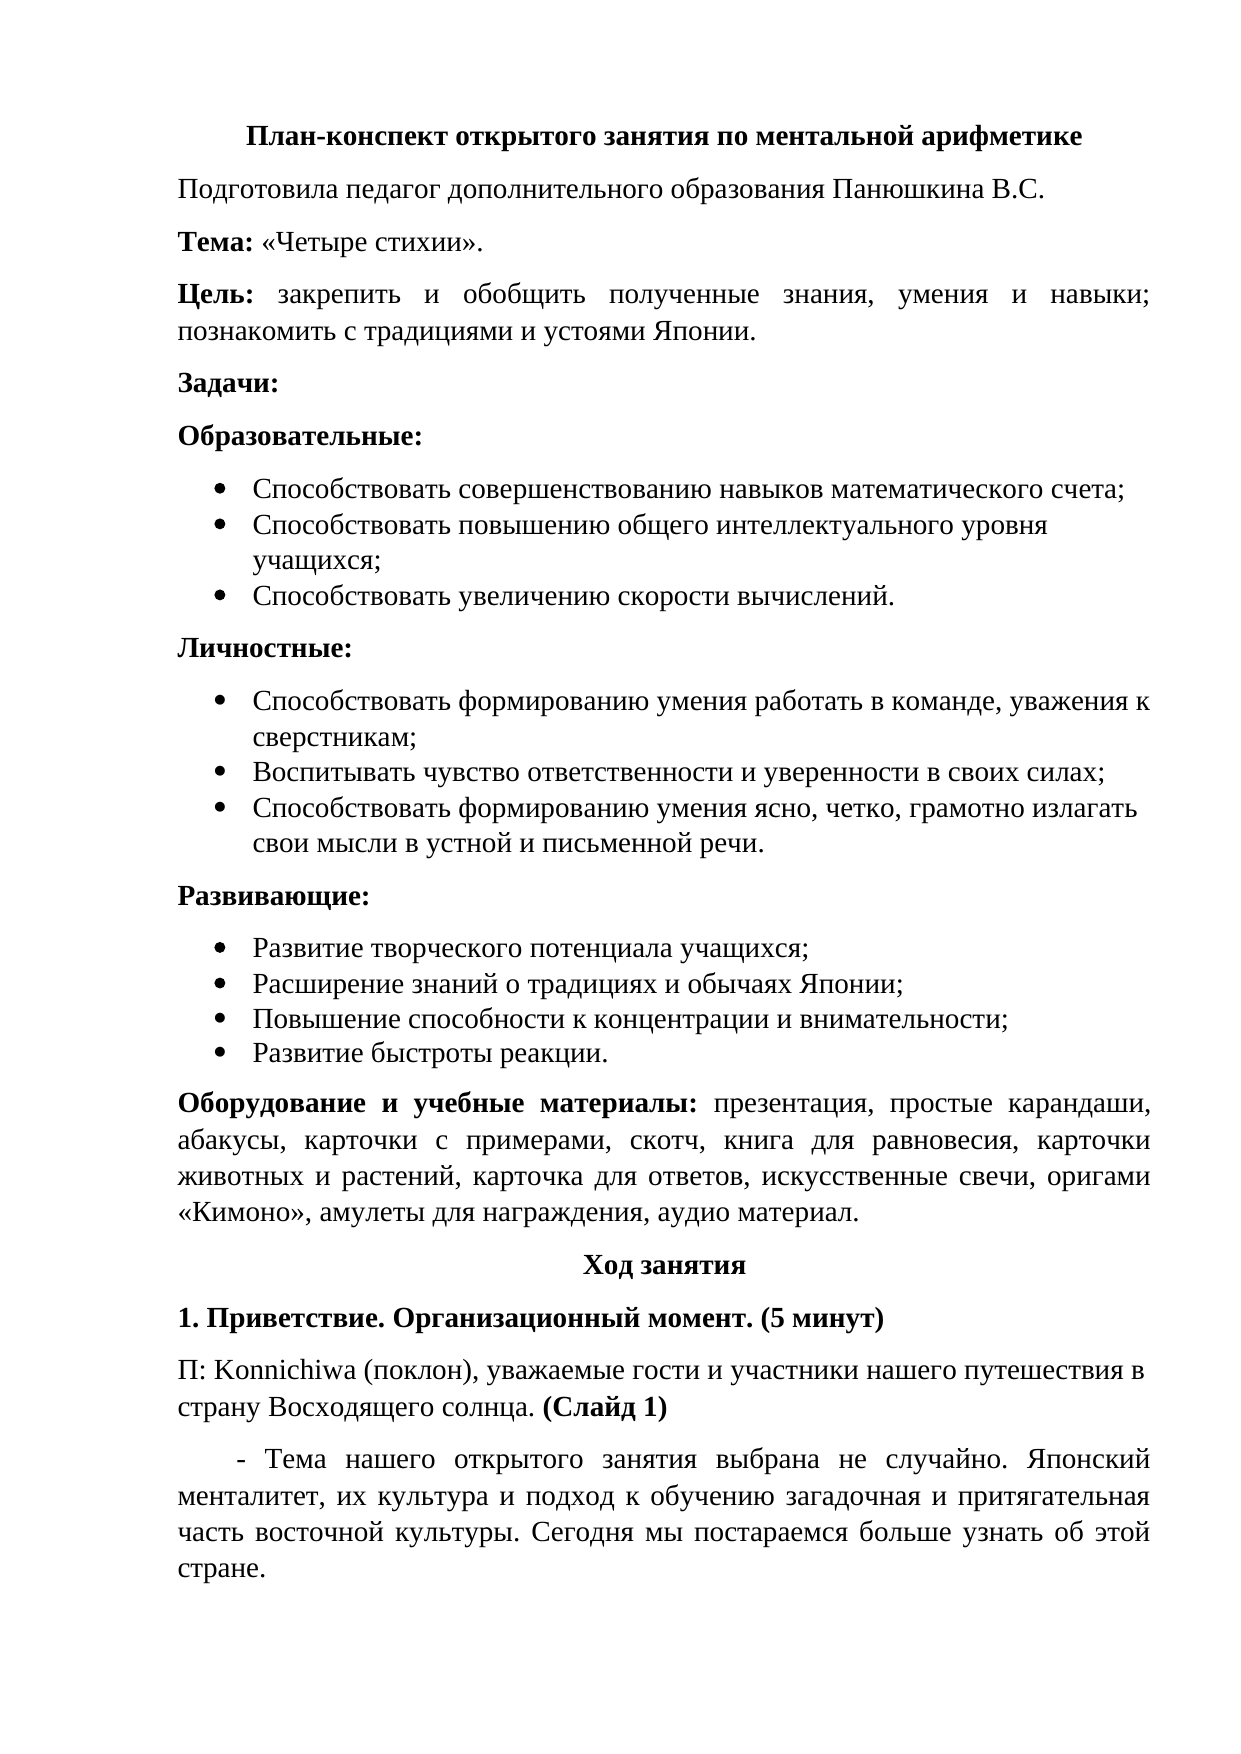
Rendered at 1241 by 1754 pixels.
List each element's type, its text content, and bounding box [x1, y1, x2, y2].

list Расширение знаний о традициях и обычаях Японии; [215, 966, 1152, 1000]
list Способствовать формированию умения ясно, четко, грамотно излагать свои мысли в устной и письменной речи. [215, 790, 1152, 859]
list Способствовать увеличению скорости вычислений. [215, 578, 1152, 612]
text Образовательные: [177, 418, 1152, 452]
list Повышение способности к концентрации и внимательности; [215, 1002, 1152, 1035]
text Развивающие: [177, 878, 1152, 911]
text План-конспект открытого занятия по ментальной арифметике [177, 118, 1152, 152]
text Личностные: [177, 630, 1152, 664]
list Развитие творческого потенциала учащихся; [215, 930, 1152, 964]
list Способствовать совершенствованию навыков математического счета; [215, 471, 1152, 505]
text Подготовила педагог дополнительного образования Панюшкина В.С. [177, 171, 1152, 204]
list Развитие быстроты реакции. [215, 1035, 1152, 1069]
text Тема: «Четыре стихии». [177, 224, 1152, 257]
text Задачи: [177, 366, 1152, 399]
list Воспитывать чувство ответственности и уверенности в своих силах; [215, 754, 1152, 788]
list Способствовать формированию умения работать в команде, уважения к сверстникам; [215, 683, 1152, 752]
text - Тема нашего открытого занятия выбрана не случайно. Японский менталитет, их культура и подход к обучению загадочная и притягательная часть восточной культуры. Сегодня мы постараемся больше узнать об этой стране. [177, 1441, 1152, 1583]
text П: Konnichiwa (поклон), уважаемые гости и участники нашего путешествия в страну Восходящего солнца. (Слайд 1) [177, 1352, 1152, 1422]
list Способствовать повышению общего интеллектуального уровня учащихся; [215, 507, 1152, 576]
text Цель: закрепить и обобщить полученные знания, умения и навыки; познакомить с традициями и устоями Японии. [177, 277, 1152, 346]
text Ход занятия [177, 1247, 1152, 1280]
text 1. Приветствие. Организационный момент. (5 минут) [177, 1300, 1152, 1333]
text Оборудование и учебные материалы: презентация, простые карандаши, абакусы, карточки с примерами, скотч, книга для равновесия, карточки животных и растений, карточка для ответов, искусственные свечи, оригами «Кимоно», амулеты для награждения, аудио материал. [177, 1086, 1152, 1228]
